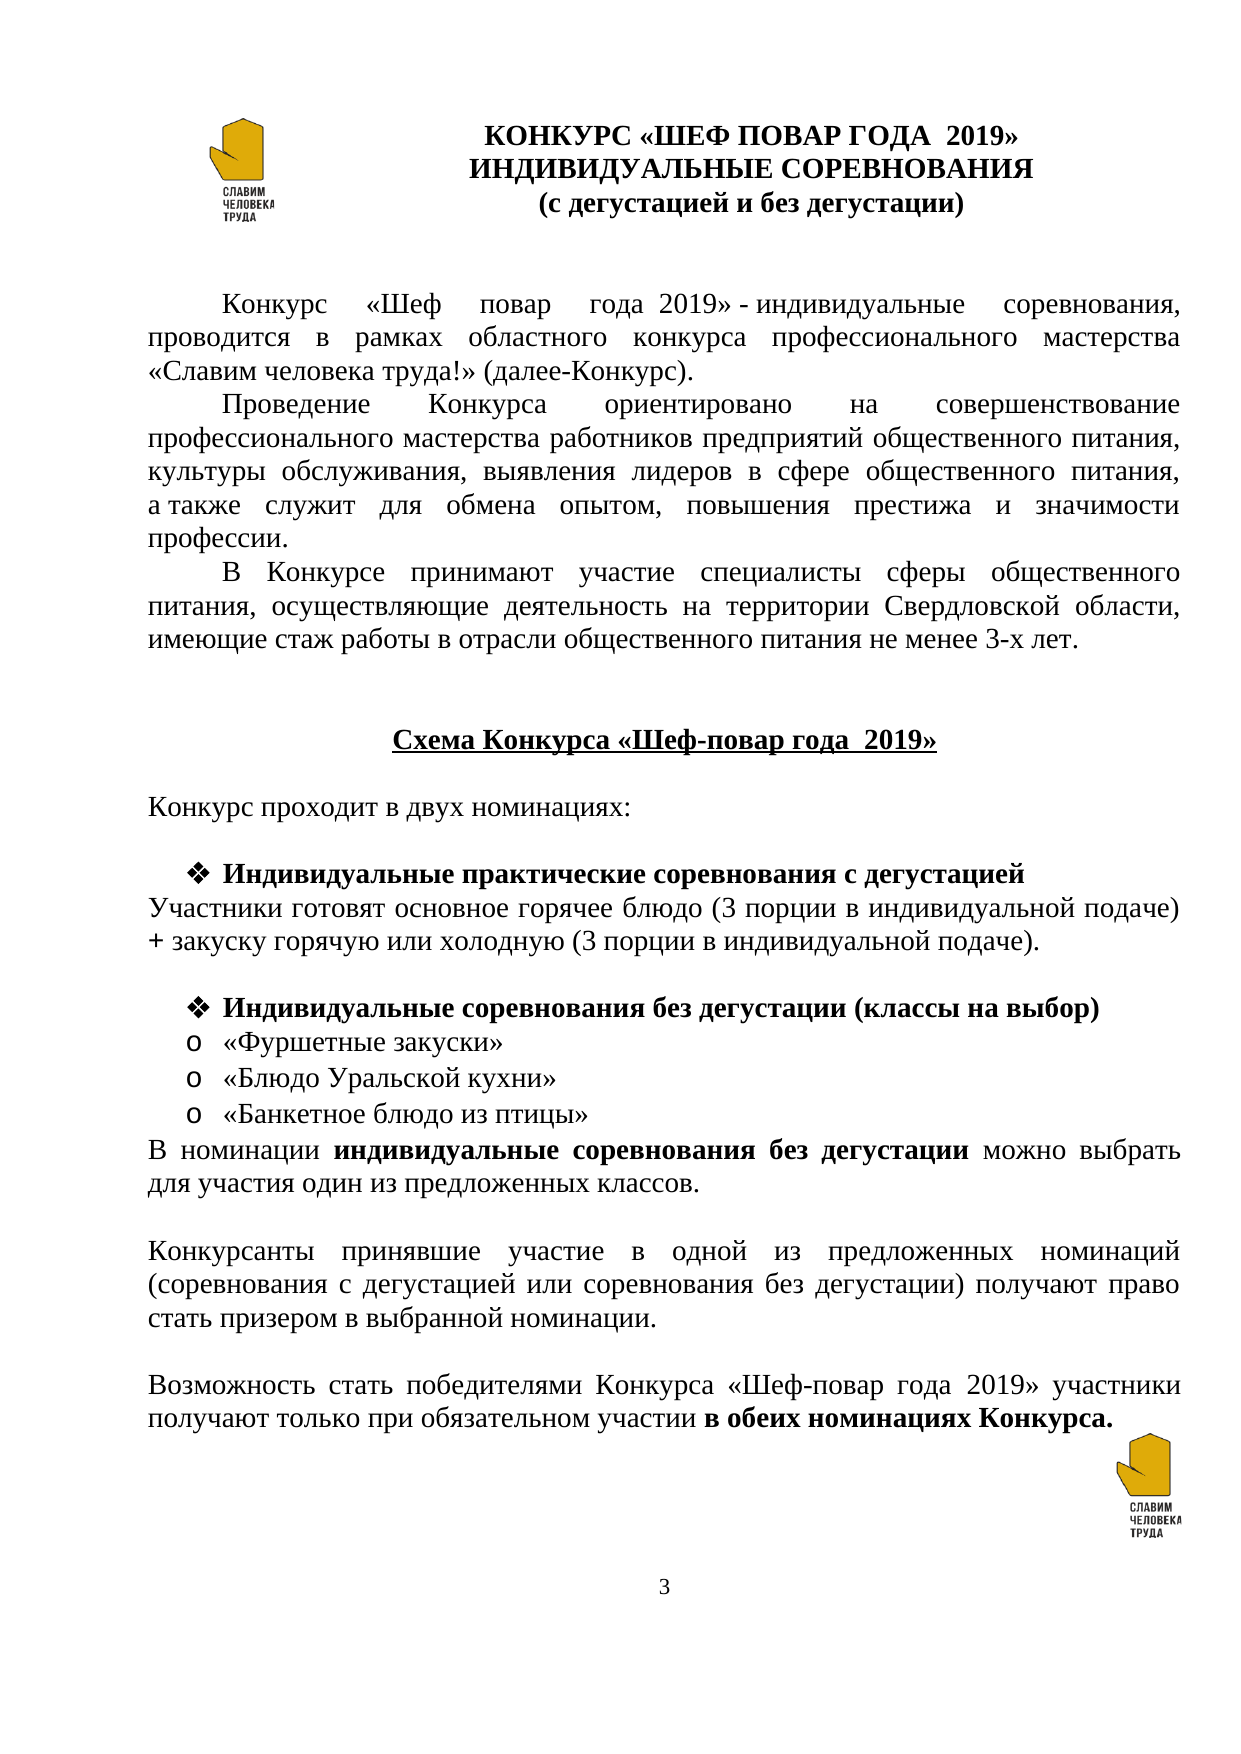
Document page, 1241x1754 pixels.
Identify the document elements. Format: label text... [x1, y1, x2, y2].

picture [1116, 1433, 1182, 1538]
picture [209, 118, 275, 222]
text В номинации индивидуальные соревнования без дегустации можно выбрать для участия один из предложенных классов. [148, 1132, 1181, 1199]
table_header [148, 118, 336, 252]
list Индивидуальные практические соревнования с дегустацией [185, 856, 1181, 890]
text Схема Конкурса «Шеф-повар года 2019» [148, 722, 1181, 755]
list Индивидуальные соревнования без дегустации (классы на выбор) [185, 990, 1181, 1024]
text Конкурсанты принявшие участие в одной из предложенных номинаций (соревнования с дегустацией или соревнования без дегустации) получают право стать призером в выбранной номинации. [148, 1233, 1181, 1333]
text В Конкурсе принимают участие специалисты сферы общественного питания, осуществляющие деятельность на территории Свердловской области, имеющие стаж работы в отрасли общественного питания не менее 3-х лет. [148, 554, 1181, 655]
text Возможность стать победителями Конкурса «Шеф-повар года 2019» участники получают только при обязательном участии в обеих номинациях Конкурса. [148, 1367, 1181, 1434]
list «Банкетное блюдо из птицы» [185, 1096, 1181, 1132]
list «Фуршетные закуски» [185, 1024, 1181, 1060]
text Конкурс проходит в двух номинациях: [148, 789, 1181, 822]
text Участники готовят основное горячее блюдо (3 порции в индивидуальной подаче) + закуску горячую или холодную (3 порции в индивидуальной подаче). [148, 890, 1181, 957]
text Конкурс «Шеф повар года 2019» - индивидуальные соревнования, проводится в рамках областного конкурса профессионального мастерства «Славим человека труда!» (далее-Конкурс). [148, 286, 1181, 386]
text Проведение Конкурса ориентировано на совершенствование профессионального мастерства работников предприятий общественного питания, культуры обслуживания, выявления лидеров в сфере общественного питания, а также служит для обмена опытом, повышения престижа и значимости профессии. [148, 386, 1181, 554]
table_header КОНКУРС «ШЕФ ПОВАР ГОДА 2019» ИНДИВИДУАЛЬНЫЕ СОРЕВНОВАНИЯ (с дегустацией и без дегустации) [336, 118, 1193, 252]
list «Блюдо Уральской кухни» [185, 1060, 1181, 1096]
